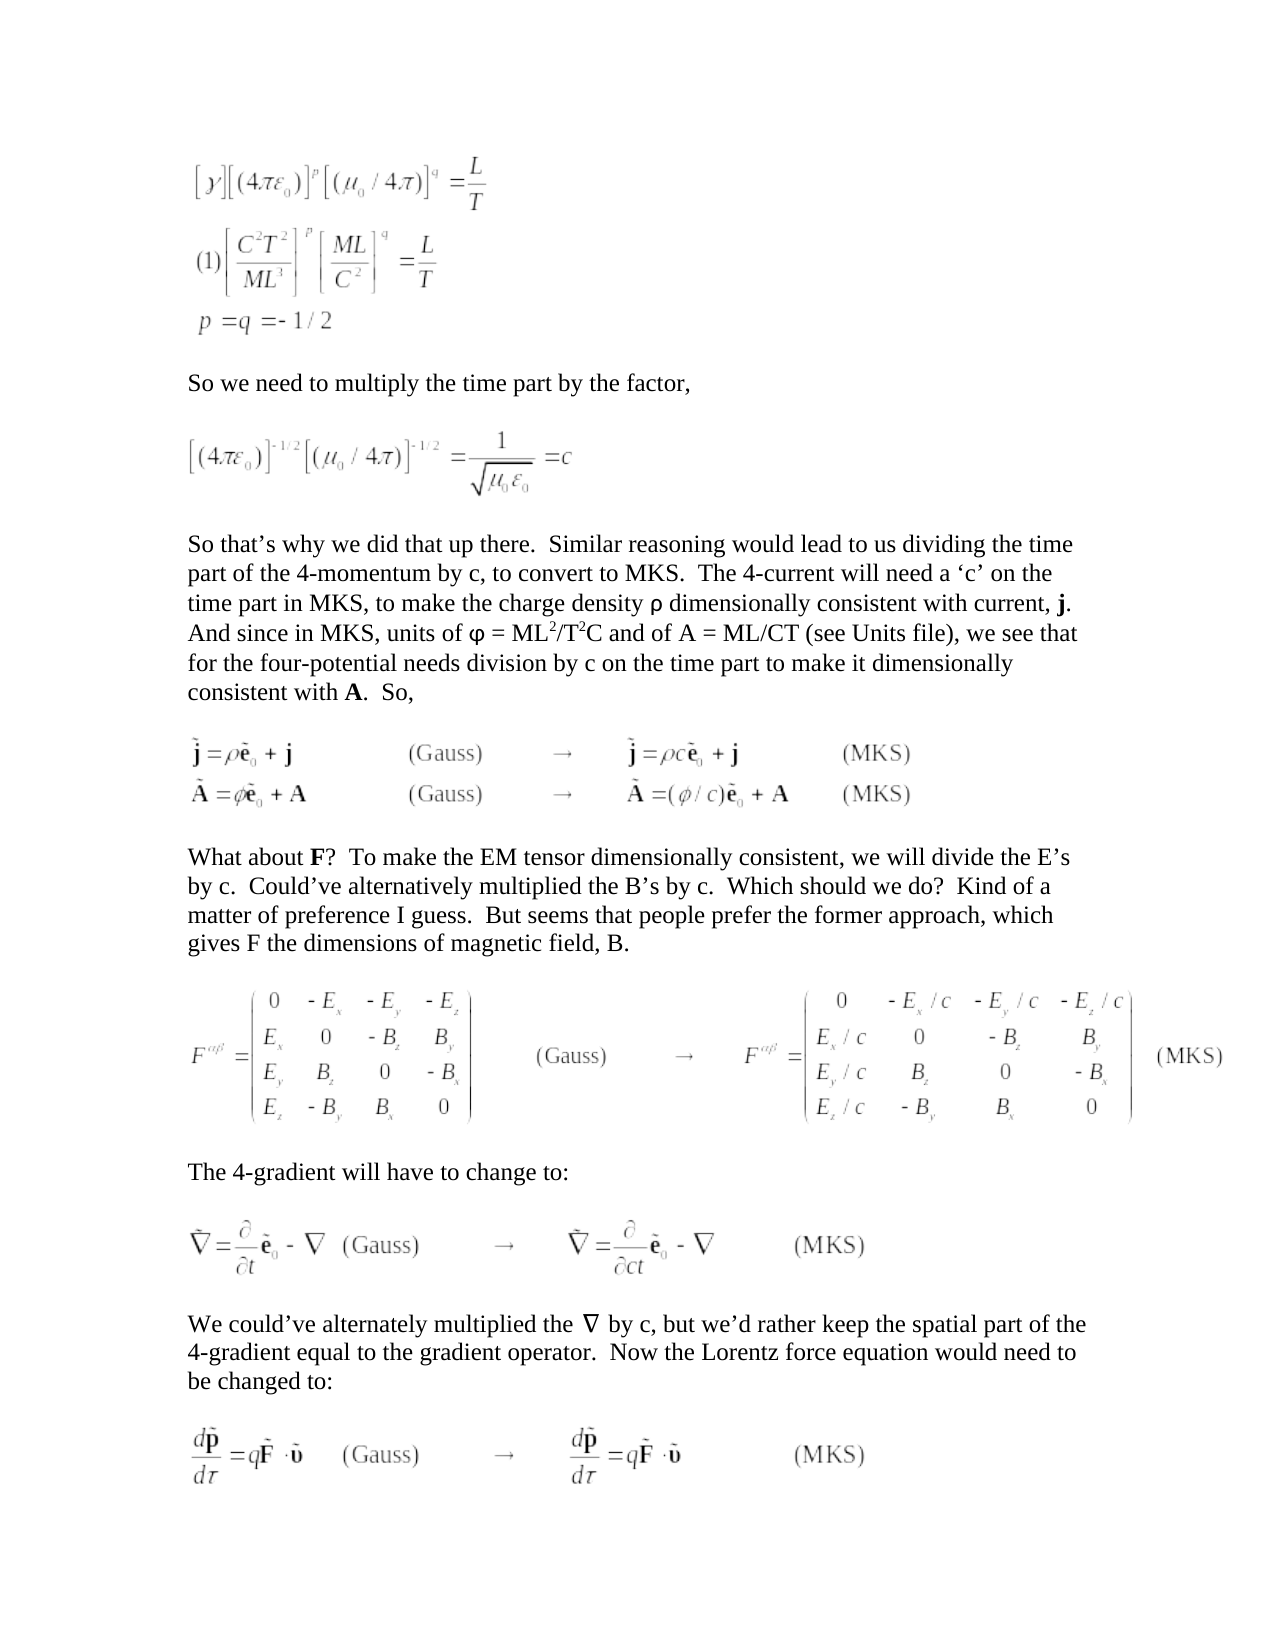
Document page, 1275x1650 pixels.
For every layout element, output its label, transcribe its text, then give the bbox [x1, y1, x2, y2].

text So we need to multiply the time part by the factor, [187, 368, 1087, 397]
text What about F? To make the EM tensor dimensionally consistent, we will divide the E’s by c. Could’ve alternatively multiplied the B’s by c. Which should we do? Kind of a matter of preference I guess. But seems that people prefer the former approach, which gives F the dimensions of magnetic field, B. [187, 842, 1087, 957]
text The 4-gradient will have to change to: [187, 1157, 1087, 1186]
text We could’ve alternately multiplied the ∇ by c, but we’d rather keep the spatial part of the 4-gradient equal to the gradient operator. Now the Lorentz force equation would need to be changed to: [187, 1307, 1087, 1395]
text So that’s why we did that up there. Similar reasoning would lead to us dividing the time part of the 4-momentum by c, to convert to MKS. The 4-current will need a ‘c’ on the time part in MKS, to make the charge density ρ dimensionally consistent with current, j. And since in MKS, units of φ = ML2/T2C and of A = ML/CT (see Units file), we see that for the four-potential needs division by c on the time part to make it dimensionally consistent with A. So, [187, 529, 1087, 705]
